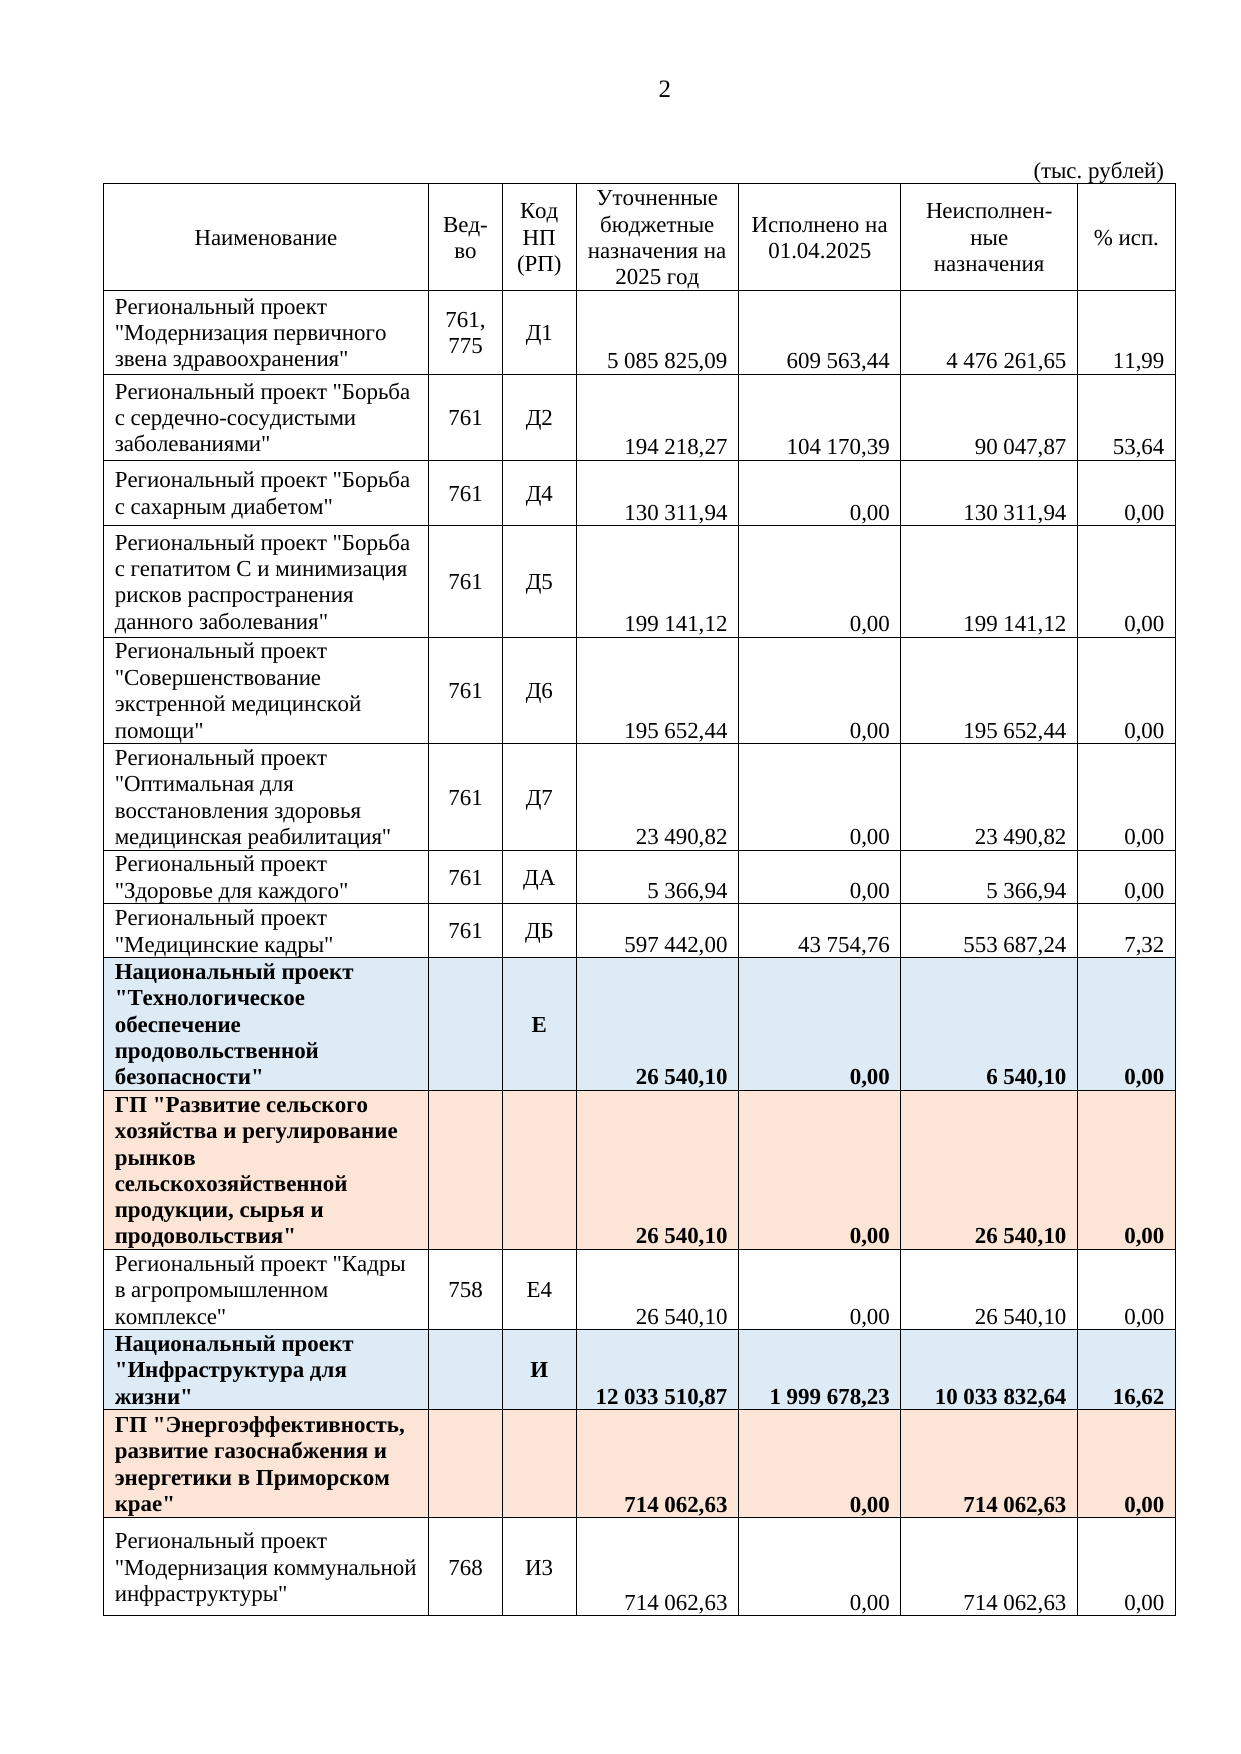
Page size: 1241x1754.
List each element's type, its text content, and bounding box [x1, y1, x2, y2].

table_cell Национальный проект "Технологическое обеспечение продовольственной безопасности" [104, 958, 428, 1090]
table_cell 130 311,94 [901, 461, 1077, 525]
table_cell 0,00 [1078, 1518, 1175, 1615]
table_cell 0,00 [1078, 744, 1175, 849]
table_cell Е4 [503, 1250, 576, 1329]
table_cell Региональный проект "Медицинские кадры" [104, 904, 428, 957]
table_cell И [503, 1330, 576, 1409]
table_cell Д7 [503, 744, 576, 849]
table_cell 0,00 [739, 526, 900, 637]
table_cell 53,64 [1078, 375, 1175, 459]
table_cell 761 [429, 461, 502, 525]
table_cell 104 170,39 [739, 375, 900, 459]
table_cell ДА [503, 851, 576, 903]
table_cell Код НП (РП) [503, 184, 576, 290]
table_cell 0,00 [739, 1410, 900, 1517]
table_cell 0,00 [1078, 851, 1175, 903]
table_cell Региональный проект "Модернизация коммунальной инфраструктуры" [104, 1518, 428, 1615]
table_cell 0,00 [739, 744, 900, 849]
table_cell 7,32 [1078, 904, 1175, 957]
table_cell 714 062,63 [901, 1410, 1077, 1517]
table_cell 0,00 [1078, 958, 1175, 1090]
table_cell 761 [429, 744, 502, 849]
table_cell И3 [503, 1518, 576, 1615]
table_cell Региональный проект "Борьба с сахарным диабетом" [104, 461, 428, 525]
table_cell 130 311,94 [577, 461, 738, 525]
table_cell 761 [429, 375, 502, 459]
table_cell 199 141,12 [901, 526, 1077, 637]
table_cell 761 [429, 851, 502, 903]
table_cell 0,00 [739, 1518, 900, 1615]
table_cell 0,00 [739, 638, 900, 743]
table_cell 5 366,94 [901, 851, 1077, 903]
table_header (тыс. рублей) [103, 131, 1175, 183]
table_cell Региональный проект "Борьба с гепатитом С и минимизация рисков распространения данного заболевания" [104, 526, 428, 637]
table_cell 0,00 [739, 461, 900, 525]
table_cell 0,00 [739, 1250, 900, 1329]
table_cell 0,00 [1078, 1410, 1175, 1517]
table_cell 4 476 261,65 [901, 291, 1077, 374]
table_cell 609 563,44 [739, 291, 900, 374]
table_cell 43 754,76 [739, 904, 900, 957]
table_cell 195 652,44 [901, 638, 1077, 743]
table_cell 0,00 [1078, 1250, 1175, 1329]
table_cell [429, 1410, 502, 1517]
table_cell % исп. [1078, 184, 1175, 290]
table_cell 0,00 [1078, 638, 1175, 743]
table_cell 23 490,82 [901, 744, 1077, 849]
table_cell Региональный проект "Оптимальная для восстановления здоровья медицинская реабилитация" [104, 744, 428, 849]
table_cell Е [503, 958, 576, 1090]
table_cell 761 [429, 638, 502, 743]
table_cell 0,00 [739, 851, 900, 903]
table_cell 26 540,10 [577, 958, 738, 1090]
table_cell 0,00 [1078, 461, 1175, 525]
table_cell 195 652,44 [577, 638, 738, 743]
table_cell 6 540,10 [901, 958, 1077, 1090]
table_cell 0,00 [1078, 526, 1175, 637]
table_cell 10 033 832,64 [901, 1330, 1077, 1409]
table_cell 90 047,87 [901, 375, 1077, 459]
table_cell Региональный проект "Модернизация первичного звена здравоохранения" [104, 291, 428, 374]
table_cell 758 [429, 1250, 502, 1329]
table_cell 16,62 [1078, 1330, 1175, 1409]
table_cell Уточненные бюджетные назначения на 2025 год [577, 184, 738, 290]
table_cell Неисполнен-ные назначения [901, 184, 1077, 290]
table_cell Региональный проект "Борьба с сердечно-сосудистыми заболеваниями" [104, 375, 428, 459]
table_cell 5 085 825,09 [577, 291, 738, 374]
table_cell 768 [429, 1518, 502, 1615]
table_cell ГП "Энергоэффективность, развитие газоснабжения и энергетики в Приморском крае" [104, 1410, 428, 1517]
table_cell 714 062,63 [577, 1410, 738, 1517]
table_cell [429, 958, 502, 1090]
table_cell 5 366,94 [577, 851, 738, 903]
table_cell 553 687,24 [901, 904, 1077, 957]
table_cell [503, 1410, 576, 1517]
table_cell 12 033 510,87 [577, 1330, 738, 1409]
table_cell 194 218,27 [577, 375, 738, 459]
table_cell Исполнено на 01.04.2025 [739, 184, 900, 290]
table_cell Вед-во [429, 184, 502, 290]
table_cell Наименование [104, 184, 428, 290]
table_cell 714 062,63 [577, 1518, 738, 1615]
table_cell Д5 [503, 526, 576, 637]
table_cell ГП "Развитие сельского хозяйства и регулирование рынков сельскохозяйственной продукции, сырья и продовольствия" [104, 1091, 428, 1249]
table_cell 26 540,10 [577, 1250, 738, 1329]
table_cell 0,00 [739, 958, 900, 1090]
table_cell Д4 [503, 461, 576, 525]
table_cell 26 540,10 [577, 1091, 738, 1249]
table_cell [429, 1091, 502, 1249]
table_cell Национальный проект "Инфраструктура для жизни" [104, 1330, 428, 1409]
table_cell 761, 775 [429, 291, 502, 374]
table_cell 597 442,00 [577, 904, 738, 957]
table_cell 23 490,82 [577, 744, 738, 849]
table_cell ДБ [503, 904, 576, 957]
table_cell 761 [429, 904, 502, 957]
table_cell Региональный проект "Здоровье для каждого" [104, 851, 428, 903]
table_cell [503, 1091, 576, 1249]
table_cell 761 [429, 526, 502, 637]
table_cell Региональный проект "Кадры в агропромышленном комплексе" [104, 1250, 428, 1329]
table_cell 26 540,10 [901, 1091, 1077, 1249]
table_cell 1 999 678,23 [739, 1330, 900, 1409]
table_cell [429, 1330, 502, 1409]
table_cell Д6 [503, 638, 576, 743]
table_cell Д1 [503, 291, 576, 374]
table_cell Региональный проект "Совершенствование экстренной медицинской помощи" [104, 638, 428, 743]
table_cell 11,99 [1078, 291, 1175, 374]
table_cell 0,00 [1078, 1091, 1175, 1249]
table_cell 26 540,10 [901, 1250, 1077, 1329]
table_cell 0,00 [739, 1091, 900, 1249]
table_cell 714 062,63 [901, 1518, 1077, 1615]
table_cell 199 141,12 [577, 526, 738, 637]
table_cell Д2 [503, 375, 576, 459]
